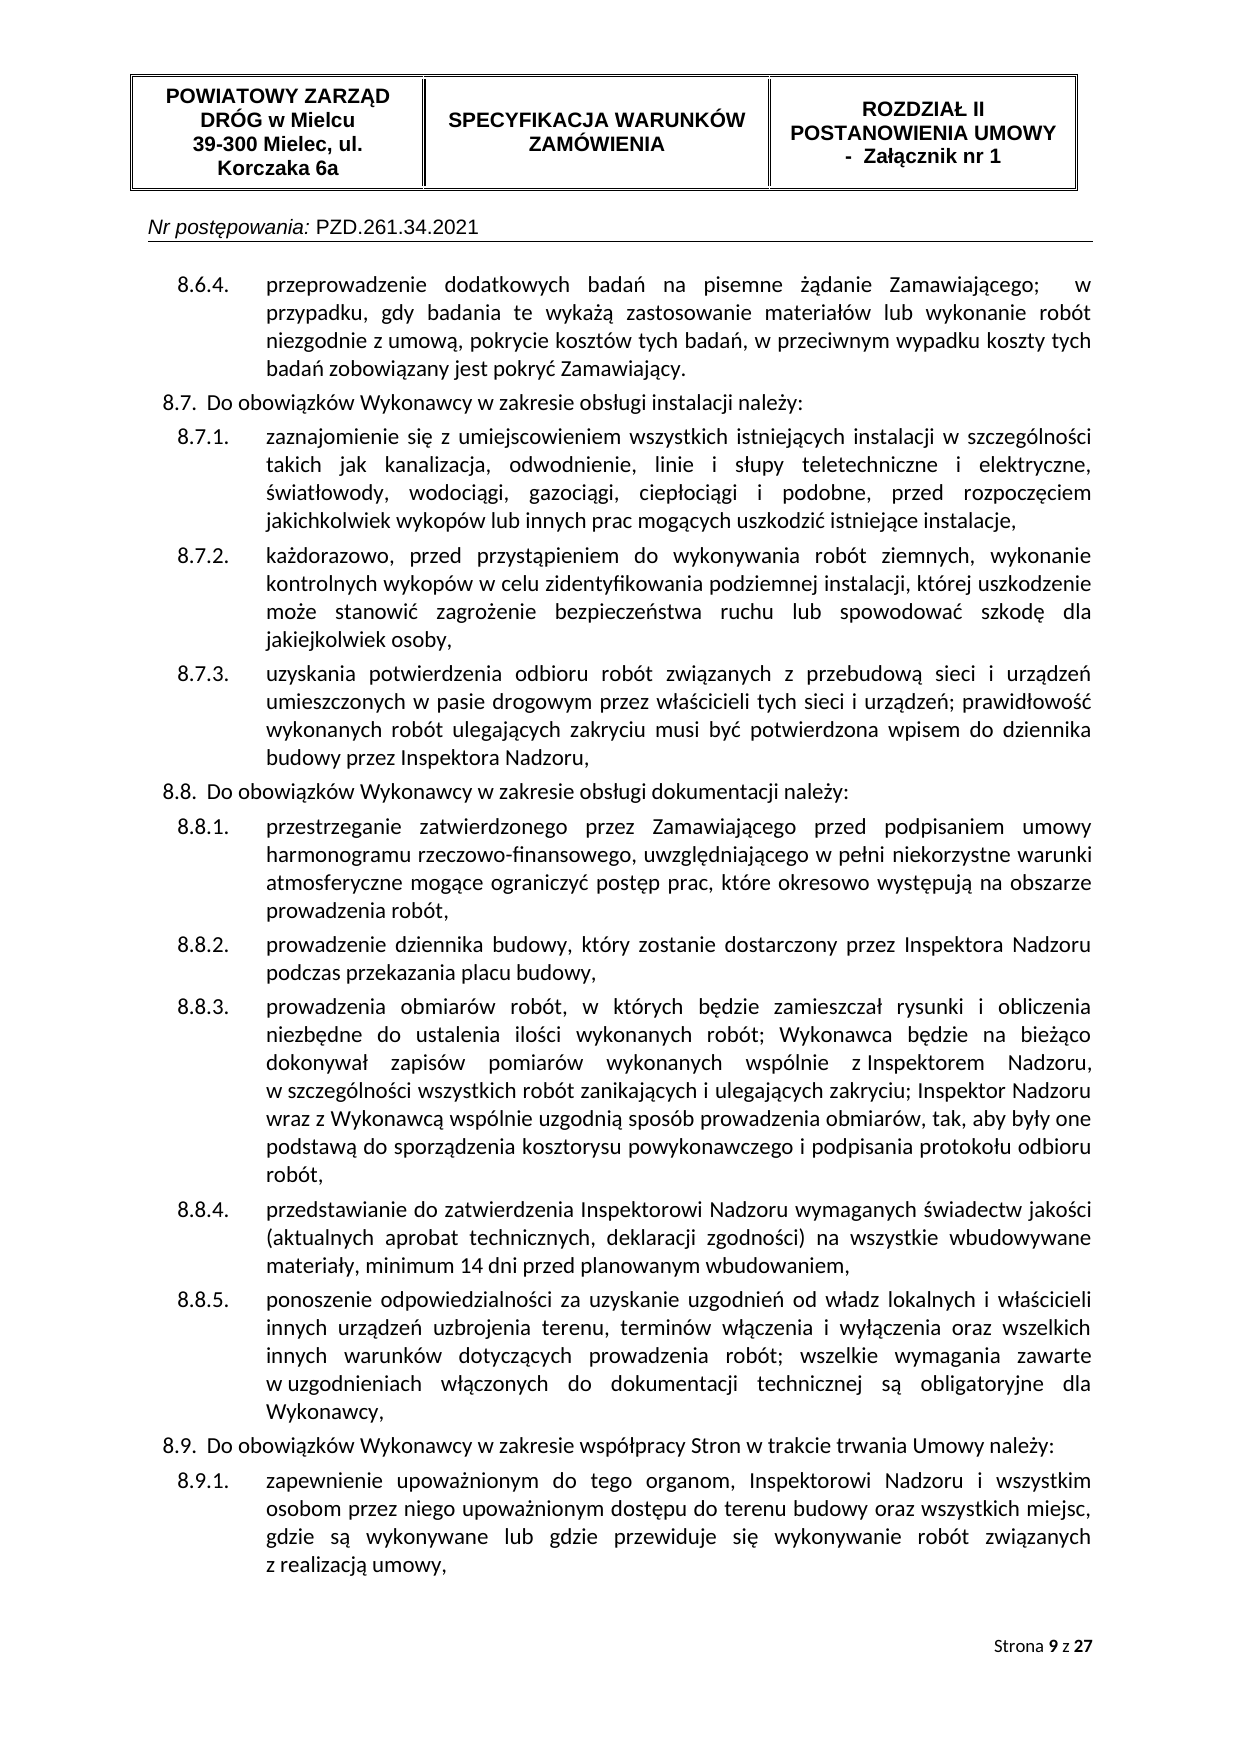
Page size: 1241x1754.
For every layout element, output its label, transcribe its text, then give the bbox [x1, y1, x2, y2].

subtitle ponoszenie odpowiedzialności za uzyskanie uzgodnień od władz lokalnych i właścicieli innych urządzeń uzbrojenia terenu, terminów włączenia i wyłączenia oraz wszelkich innych warunków dotyczących prowadzenia robót; wszelkie wymagania zawarte w uzgodnieniach włączonych do dokumentacji technicznej są obligatoryjne dla Wykonawcy, [177, 1285, 1093, 1425]
subtitle zaznajomienie się z umiejscowieniem wszystkich istniejących instalacji w szczególności takich jak kanalizacja, odwodnienie, linie i słupy teletechniczne i elektryczne, światłowody, wodociągi, gazociągi, ciepłociągi i podobne, przed rozpoczęciem jakichkolwiek wykopów lub innych prac mogących uszkodzić istniejące instalacje, [177, 422, 1093, 534]
subtitle przedstawianie do zatwierdzenia Inspektorowi Nadzoru wymaganych świadectw jakości (aktualnych aprobat technicznych, deklaracji zgodności) na wszystkie wbudowywane materiały, minimum 14 dni przed planowanym wbudowaniem, [177, 1195, 1093, 1279]
subtitle Do obowiązków Wykonawcy w zakresie obsługi instalacji należy: [162, 388, 1093, 416]
subtitle przeprowadzenie dodatkowych badań na pisemne żądanie Zamawiającego; w przypadku, gdy badania te wykażą zastosowanie materiałów lub wykonanie robót niezgodnie z umową, pokrycie kosztów tych badań, w przeciwnym wypadku koszty tych badań zobowiązany jest pokryć Zamawiający. [177, 270, 1093, 382]
subtitle zapewnienie upoważnionym do tego organom, Inspektorowi Nadzoru i wszystkim osobom przez niego upoważnionym dostępu do terenu budowy oraz wszystkich miejsc, gdzie są wykonywane lub gdzie przewiduje się wykonywanie robót związanych z realizacją umowy, [177, 1466, 1093, 1578]
subtitle prowadzenia obmiarów robót, w których będzie zamieszczał rysunki i obliczenia niezbędne do ustalenia ilości wykonanych robót; Wykonawca będzie na bieżąco dokonywał zapisów pomiarów wykonanych wspólnie z Inspektorem Nadzoru, w szczególności wszystkich robót zanikających i ulegających zakryciu; Inspektor Nadzoru wraz z Wykonawcą wspólnie uzgodnią sposób prowadzenia obmiarów, tak, aby były one podstawą do sporządzenia kosztorysu powykonawczego i podpisania protokołu odbioru robót, [177, 992, 1093, 1188]
subtitle Do obowiązków Wykonawcy w zakresie współpracy Stron w trakcie trwania Umowy należy: [162, 1431, 1093, 1459]
subtitle uzyskania potwierdzenia odbioru robót związanych z przebudową sieci i urządzeń umieszczonych w pasie drogowym przez właścicieli tych sieci i urządzeń; prawidłowość wykonanych robót ulegających zakryciu musi być potwierdzona wpisem do dziennika budowy przez Inspektora Nadzoru, [177, 659, 1093, 771]
subtitle przestrzeganie zatwierdzonego przez Zamawiającego przed podpisaniem umowy harmonogramu rzeczowo-finansowego, uwzględniającego w pełni niekorzystne warunki atmosferyczne mogące ograniczyć postęp prac, które okresowo występują na obszarze prowadzenia robót, [177, 812, 1093, 924]
subtitle każdorazowo, przed przystąpieniem do wykonywania robót ziemnych, wykonanie kontrolnych wykopów w celu zidentyfikowania podziemnej instalacji, której uszkodzenie może stanowić zagrożenie bezpieczeństwa ruchu lub spowodować szkodę dla jakiejkolwiek osoby, [177, 541, 1093, 653]
subtitle prowadzenie dziennika budowy, który zostanie dostarczony przez Inspektora Nadzoru podczas przekazania placu budowy, [177, 930, 1093, 986]
subtitle Do obowiązków Wykonawcy w zakresie obsługi dokumentacji należy: [162, 777, 1093, 806]
